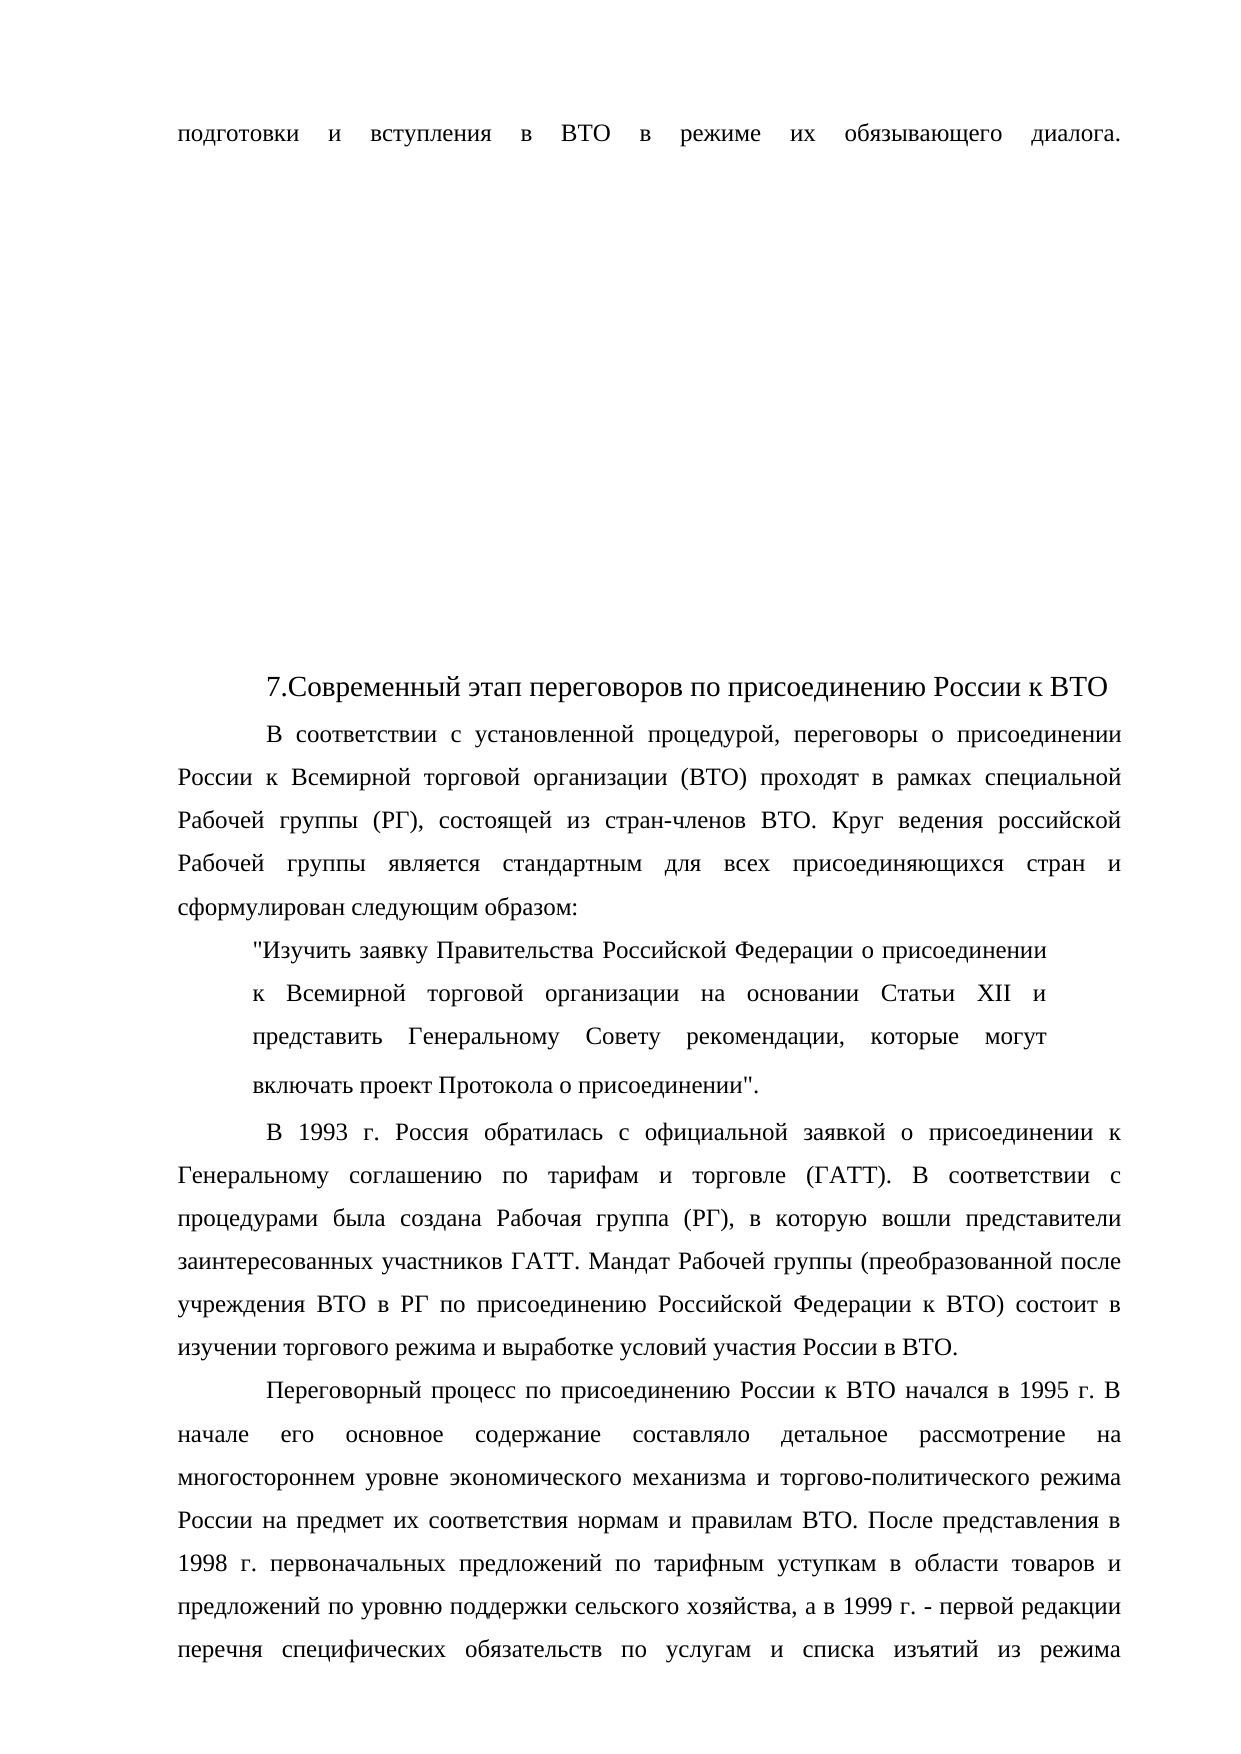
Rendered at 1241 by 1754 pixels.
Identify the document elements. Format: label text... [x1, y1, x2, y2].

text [177, 1376, 1122, 1663]
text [177, 118, 1122, 611]
text В 1993 г. Россия обратилась с официальной заявкой о присоединении к Генеральному соглашению по тарифам и торговле (ГАТТ). В соответствии с процедурами была создана Рабочая группа (РГ), в которую вошли представители заинтересованных участников ГАТТ. Мандат Рабочей группы (преобразованной после учреждения ВТО в РГ по присоединению Российской Федерации к ВТО) состоит в изучении торгового режима и выработке условий участия России в ВТО. [177, 1117, 1122, 1361]
text 7.Современный этап переговоров по присоединению России к ВТО [177, 669, 1122, 702]
text В соответствии с установленной процедурой, переговоры о присоединении России к Всемирной торговой организации (ВТО) проходят в рамках специальной Рабочей группы (РГ), состоящей из стран-членов ВТО. Круг ведения российской Рабочей группы является стандартным для всех присоединяющихся стран и сформулирован следующим образом: [177, 719, 1122, 920]
text "Изучить заявку Правительства Российской Федерации о присоединении к Всемирной торговой организации на основании Статьи XII и представить Генеральному Совету рекомендации, которые могут включать проект Протокола о присоединении". [252, 935, 1047, 1100]
